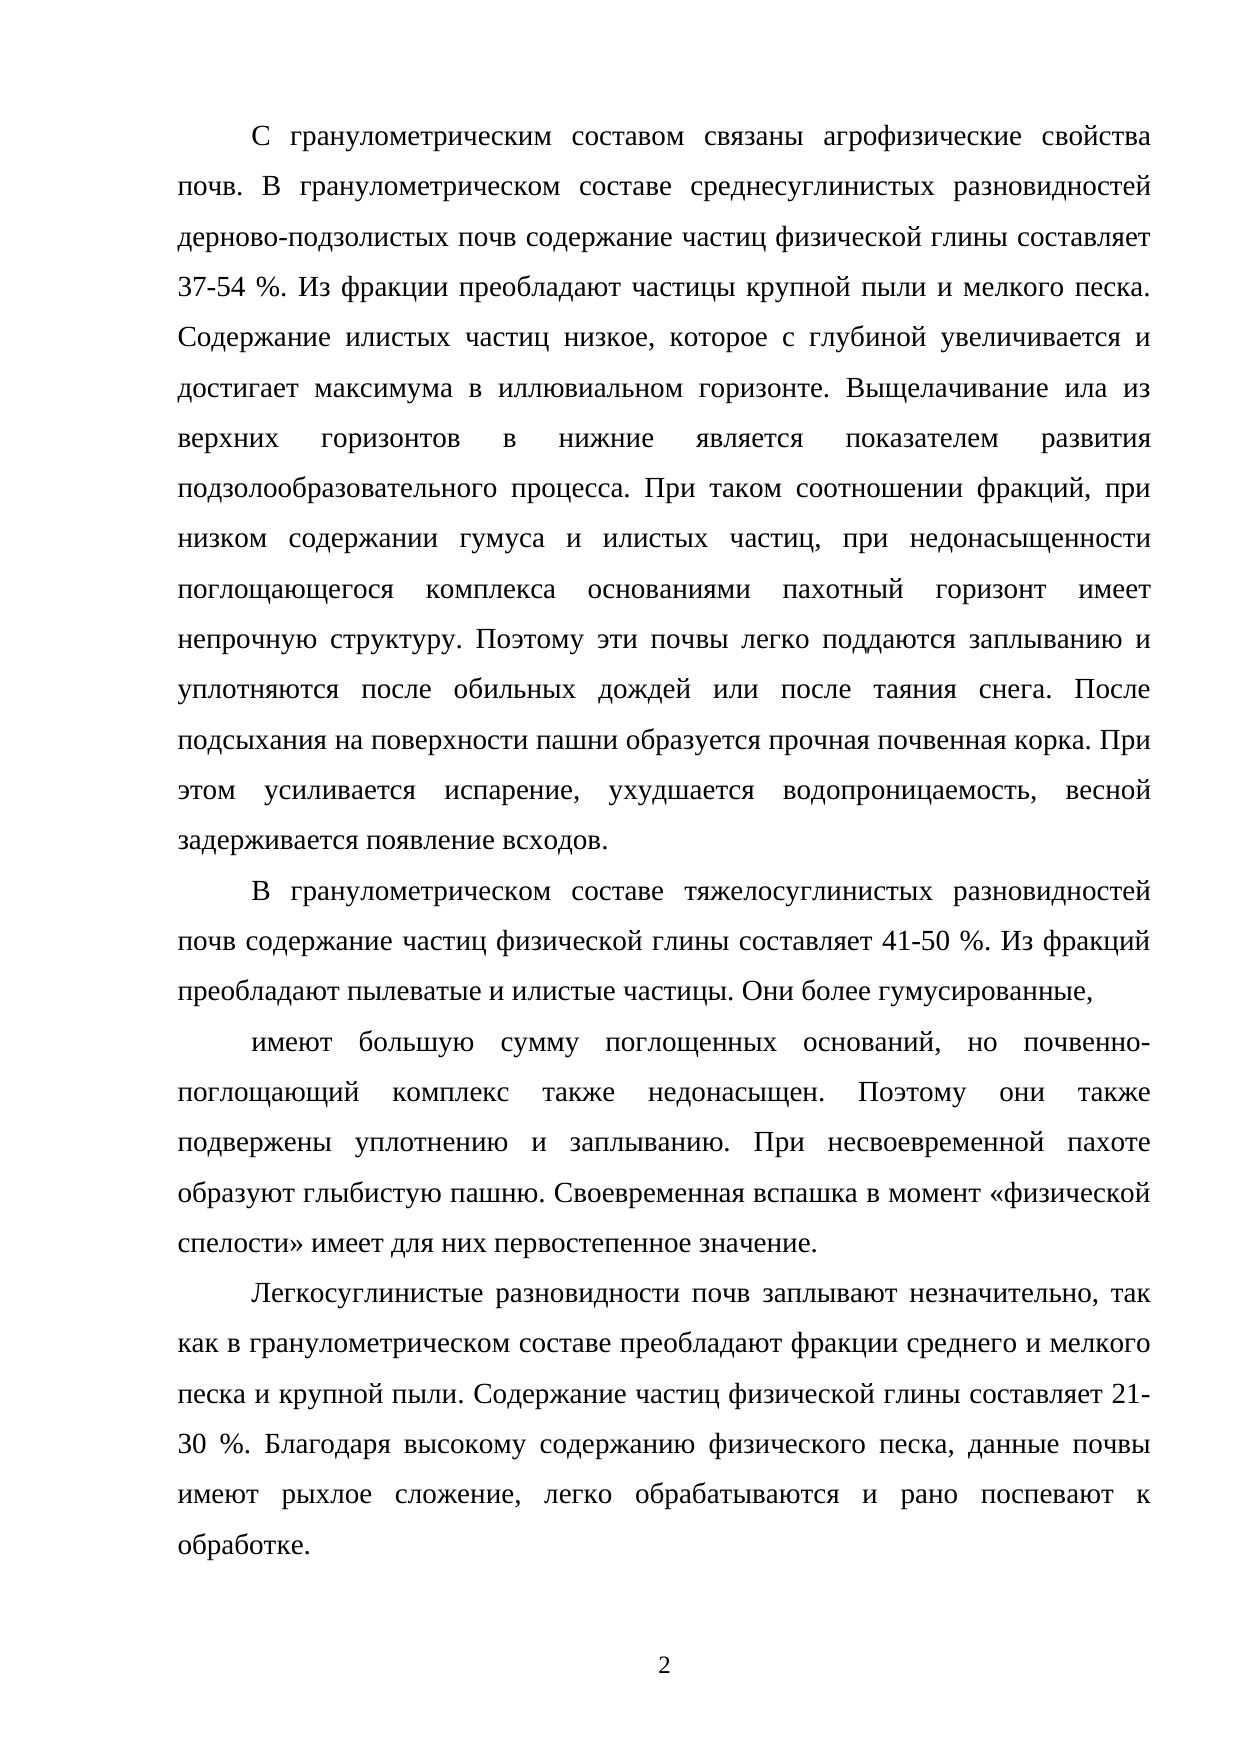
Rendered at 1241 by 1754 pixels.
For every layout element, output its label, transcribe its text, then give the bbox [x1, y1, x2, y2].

text имеют большую сумму поглощенных оснований, но почвенно-поглощающий комплекс также недонасыщен. Поэтому они также подвержены уплотнению и заплыванию. При несвоевременной пахоте образуют глыбистую пашню. Своевременная вспашка в момент «физической спелости» имеет для них первостепенное значение. [177, 1024, 1152, 1258]
text Легкосуглинистые разновидности почв заплывают незначительно, так как в гранулометрическом составе преобладают фракции среднего и мелкого песка и крупной пыли. Содержание частиц физической глины составляет 21-30 %. Благодаря высокому содержанию физического песка, данные почвы имеют рыхлое сложение, легко обрабатываются и рано поспевают к обработке. [177, 1275, 1152, 1560]
text В гранулометрическом составе тяжелосуглинистых разновидностей почв содержание частиц физической глины составляет 41-50 %. Из фракций преобладают пылеватые и илистые частицы. Они более гумусированные, [177, 873, 1152, 1007]
text С гранулометрическим составом связаны агрофизические свойства почв. В гранулометрическом составе среднесуглинистых разновидностей дерново-подзолистых почв содержание частиц физической глины составляет 37-54 %. Из фракции преобладают частицы крупной пыли и мелкого песка. Содержание илистых частиц низкое, которое с глубиной увеличивается и достигает максимума в иллювиальном горизонте. Выщелачивание ила из верхних горизонтов в нижние является показателем развития подзолообразовательного процесса. При таком соотношении фракций, при низком содержании гумуса и илистых частиц, при недонасыщенности поглощающегося комплекса основаниями пахотный горизонт имеет непрочную структуру. Поэтому эти почвы легко поддаются заплыванию и уплотняются после обильных дождей или после таяния снега. После подсыхания на поверхности пашни образуется прочная почвенная корка. При этом усиливается испарение, ухудшается водопроницаемость, весной задерживается появление всходов. [177, 118, 1152, 856]
